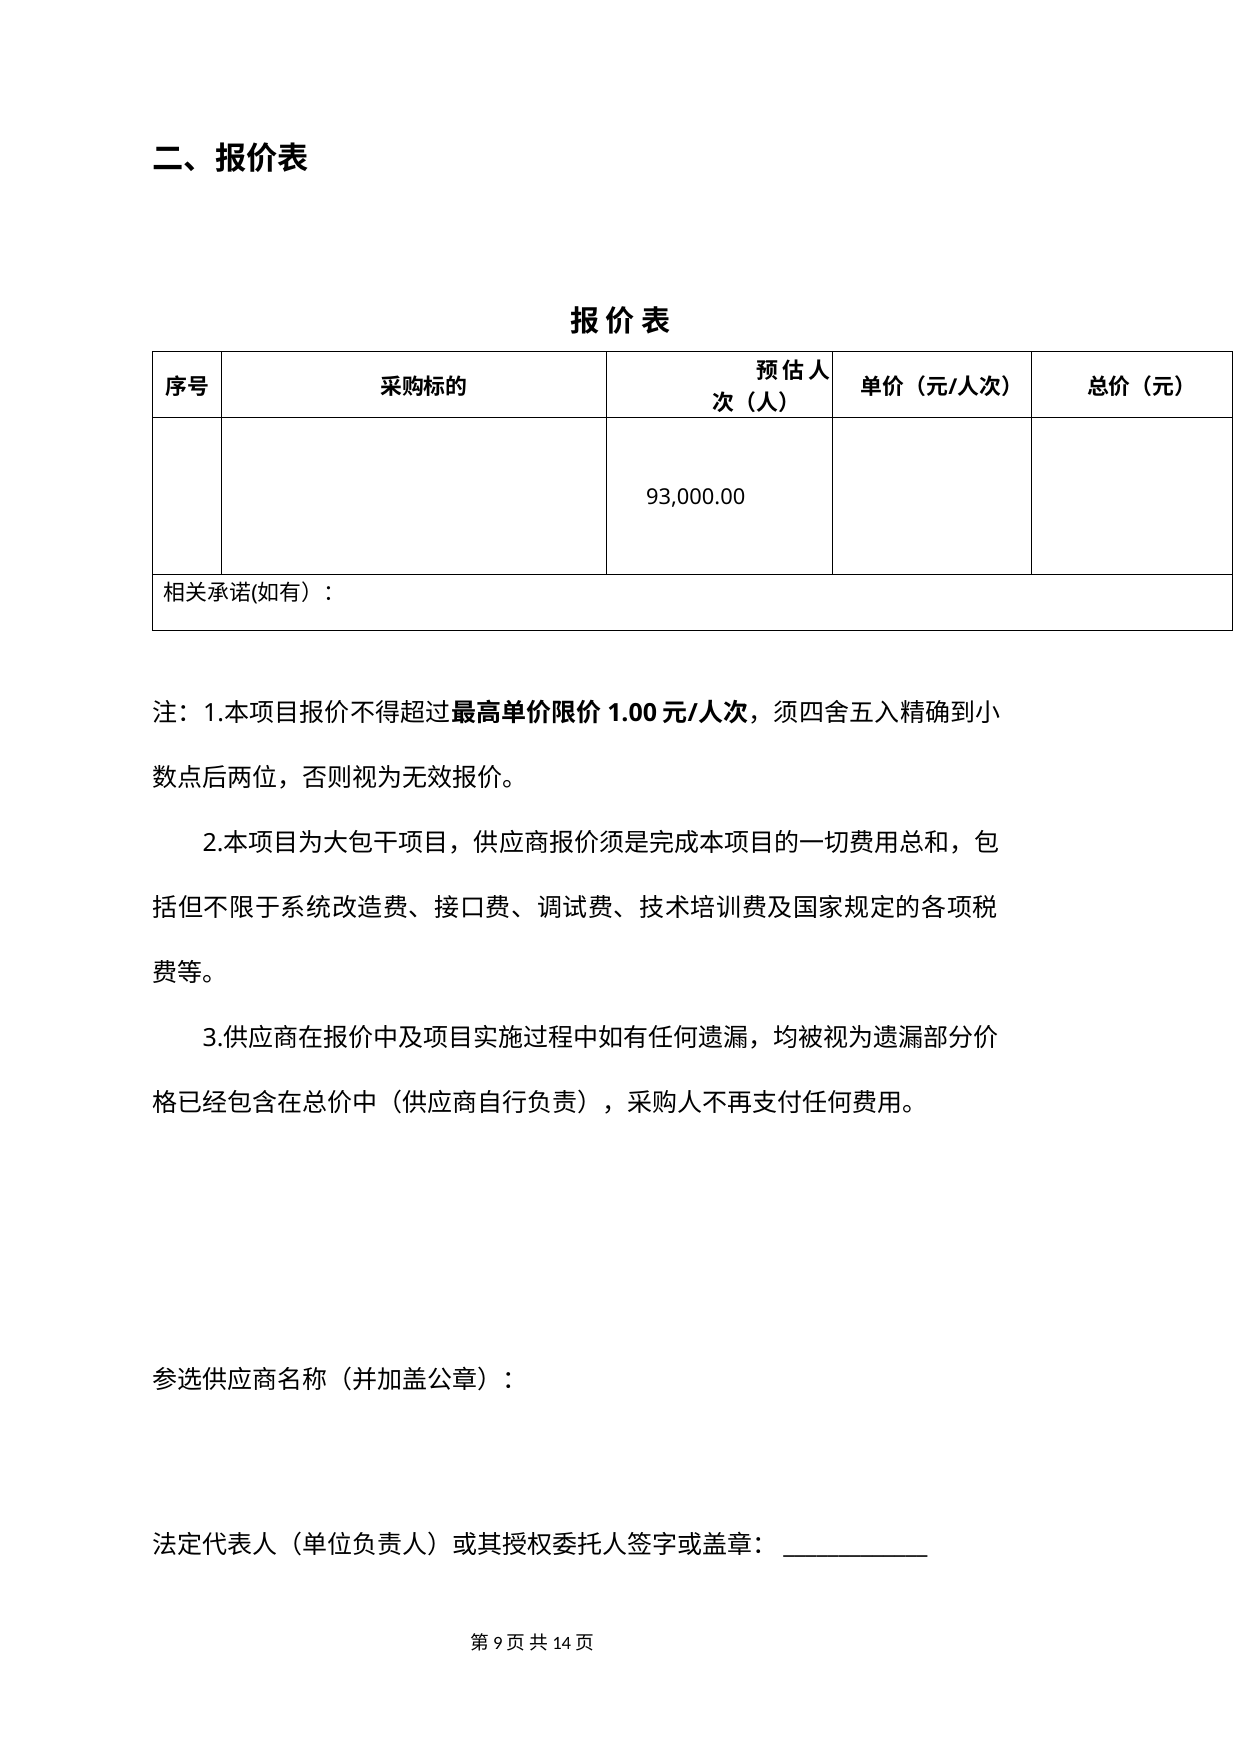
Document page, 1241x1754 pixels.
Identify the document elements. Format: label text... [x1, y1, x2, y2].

list 注：1.本项目报价不得超过最高单价限价1.00元/人次，须四舍五入精确到小数点后两位，否则视为无效报价。 [152, 678, 1000, 808]
table_header 总价（元） [1032, 352, 1232, 417]
list 2.本项目为大包干项目，供应商报价须是完成本项目的一切费用总和，包括但不限于系统改造费、接口费、调试费、技术培训费及国家规定的各项税费等。 [152, 808, 1000, 1003]
table_cell [833, 418, 1031, 574]
text 法定代表人（单位负责人）或其授权委托人签字或盖章： _____________ [152, 1510, 1088, 1575]
text 报 价 表 [152, 286, 1088, 351]
text 参选供应商名称（并加盖公章）： [152, 1345, 1088, 1410]
list 3.供应商在报价中及项目实施过程中如有任何遗漏，均被视为遗漏部分价格已经包含在总价中（供应商自行负责），采购人不再支付任何费用。 [152, 1003, 1000, 1133]
subtitle 二、报价表 [152, 124, 1088, 189]
table_cell 1 [153, 418, 221, 574]
table_cell 93,000.00 [607, 418, 832, 574]
table_cell 相关承诺(如有）： [153, 575, 1232, 629]
table_header 采购标的 [222, 352, 606, 417]
table_header 单价（元/人次） [833, 352, 1031, 417]
table_header 序号 [153, 352, 221, 417]
table_header 预估人次（人） [607, 352, 832, 417]
table_cell [1032, 418, 1232, 574]
table_cell [222, 418, 606, 574]
